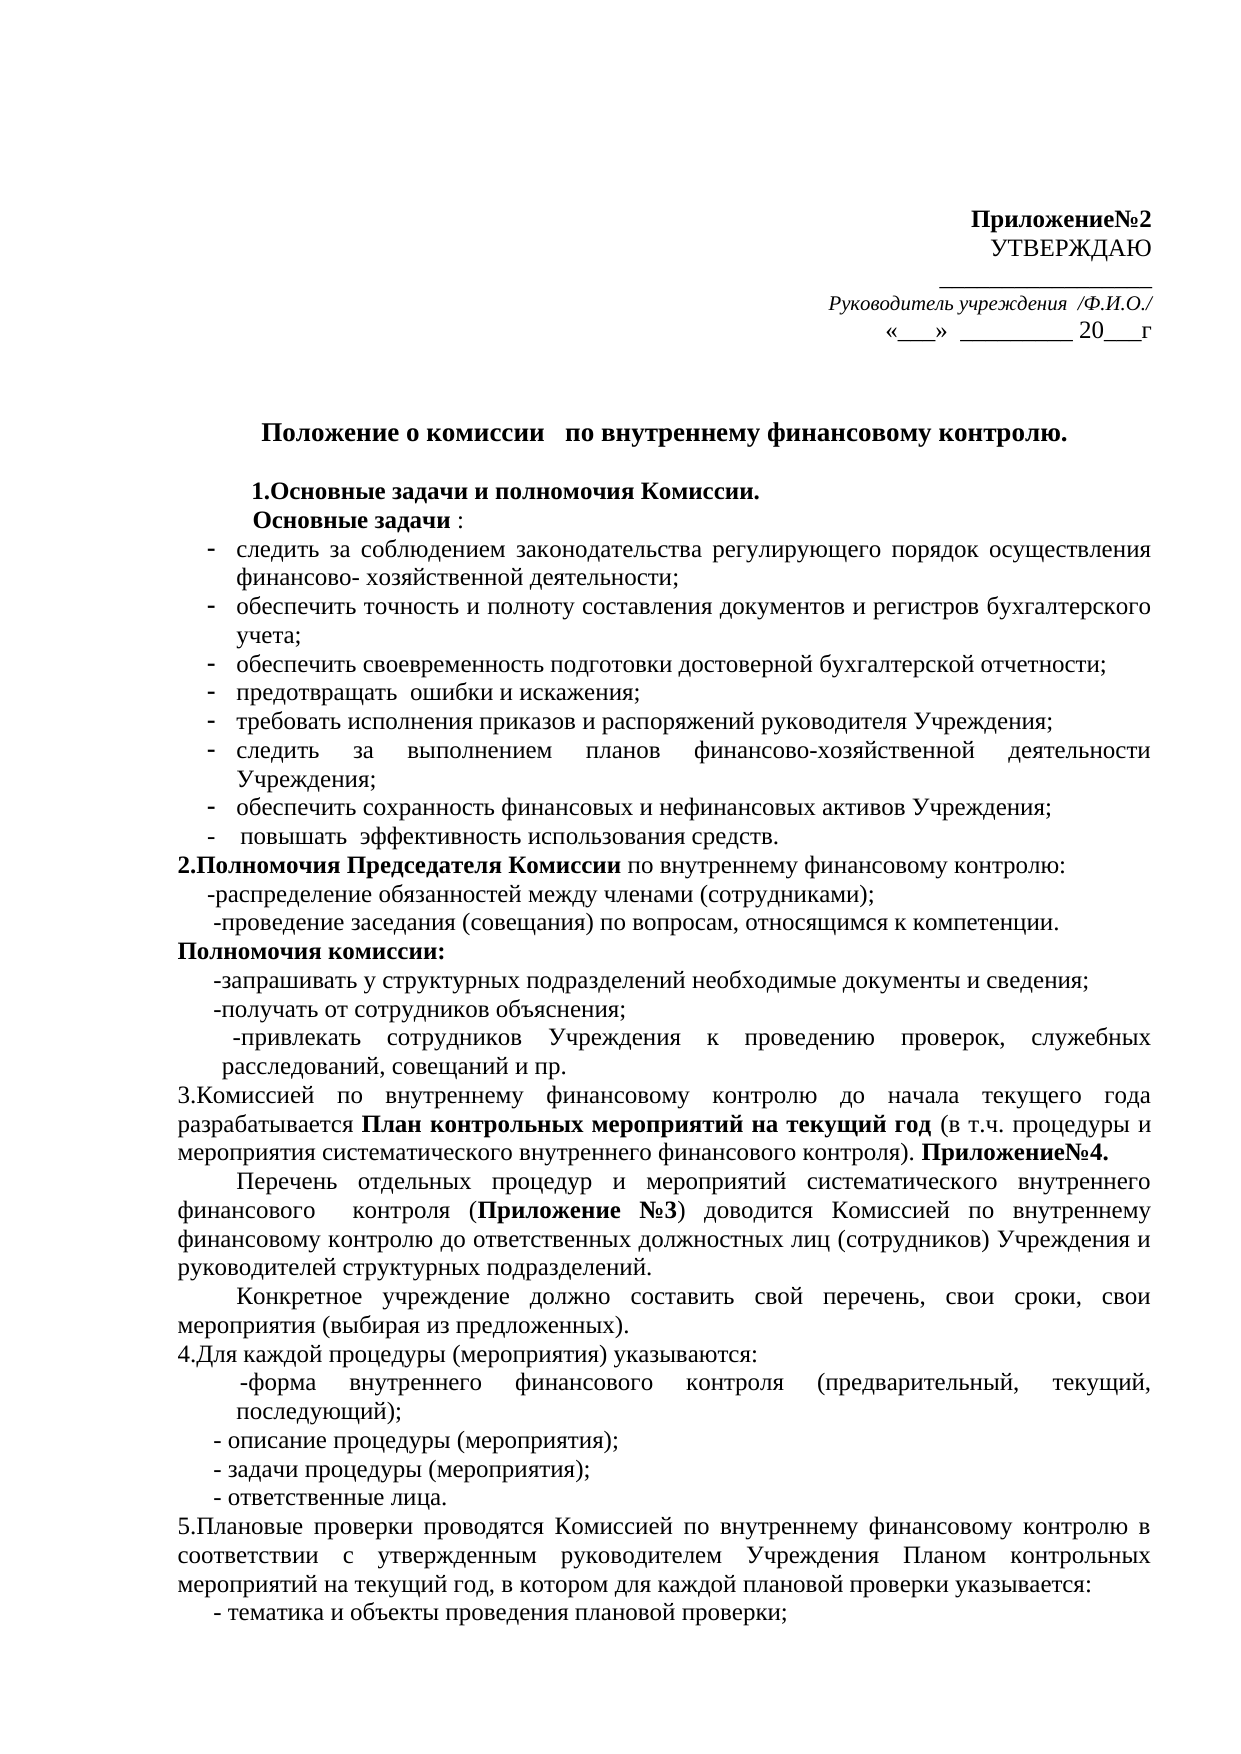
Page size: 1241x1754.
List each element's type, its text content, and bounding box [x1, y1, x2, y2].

list следить за соблюдением законодательства регулирующего порядок осуществления финансово- хозяйственной деятельности; [207, 534, 1152, 591]
text -проведение заседания (совещания) по вопросам, относящимся к компетенции. [207, 907, 1152, 936]
text -распределение обязанностей между членами (сотрудниками); [207, 879, 1152, 907]
text 2.Полномочия Председателя Комиссии по внутреннему финансовому контролю: [177, 850, 1152, 879]
list Основные задачи : [252, 505, 1152, 534]
text «___» _________ 20___г [177, 315, 1152, 343]
text - ответственные лица. [207, 1482, 1152, 1511]
text 3.Комиссией по внутреннему финансовому контролю до начала текущего года разрабатывается План контрольных мероприятий на текущий год (в т.ч. процедуры и мероприятия систематического внутреннего финансового контроля). Приложение№4. [177, 1080, 1152, 1166]
list обеспечить точность и полноту составления документов и регистров бухгалтерского учета; [207, 591, 1152, 649]
text УТВЕРЖДАЮ [177, 233, 1152, 262]
text -форма внутреннего финансового контроля (предварительный, текущий, последующий); [207, 1367, 1152, 1425]
subtitle Положение о комиссии по внутреннему финансовому контролю. [177, 416, 1152, 447]
text 1.Основные задачи и полномочия Комиссии. [177, 476, 1152, 505]
text -запрашивать у структурных подразделений необходимые документы и сведения; [207, 965, 1152, 994]
list предотвращать ошибки и искажения; [207, 677, 1152, 706]
list обеспечить сохранность финансовых и нефинансовых активов Учреждения; [207, 792, 1152, 821]
text -привлекать сотрудников Учреждения к проведению проверок, служебных расследований, совещаний и пр. [207, 1022, 1152, 1080]
text - задачи процедуры (мероприятия); [207, 1454, 1152, 1482]
list обеспечить своевременность подготовки достоверной бухгалтерской отчетности; [207, 649, 1152, 677]
text -получать от сотрудников объяснения; [207, 994, 1152, 1022]
text Перечень отдельных процедур и мероприятий систематического внутреннего финансового контроля (Приложение №3) доводится Комиссией по внутреннему финансовому контролю до ответственных должностных лиц (сотрудников) Учреждения и руководителей структурных подразделений. [177, 1166, 1152, 1281]
text Руководитель учреждения /Ф.И.О./ [177, 291, 1152, 315]
text - тематика и объекты проведения плановой проверки; [207, 1597, 1152, 1626]
text Полномочия комиссии: [177, 936, 1152, 965]
text - повышать эффективность использования средств. [207, 821, 1152, 850]
text Конкретное учреждение должно составить свой перечень, свои сроки, свои мероприятия (выбирая из предложенных). [177, 1281, 1152, 1339]
text 4.Для каждой процедуры (мероприятия) указываются: [177, 1339, 1152, 1367]
list следить за выполнением планов финансово-хозяйственной деятельности Учреждения; [207, 735, 1152, 792]
text Приложение№2 [177, 204, 1152, 233]
text - описание процедуры (мероприятия); [207, 1425, 1152, 1454]
list требовать исполнения приказов и распоряжений руководителя Учреждения; [207, 706, 1152, 735]
text _________________ [177, 262, 1152, 291]
text 5.Плановые проверки проводятся Комиссией по внутреннему финансовому контролю в соответствии с утвержденным руководителем Учреждения Планом контрольных мероприятий на текущий год, в котором для каждой плановой проверки указывается: [177, 1511, 1152, 1597]
